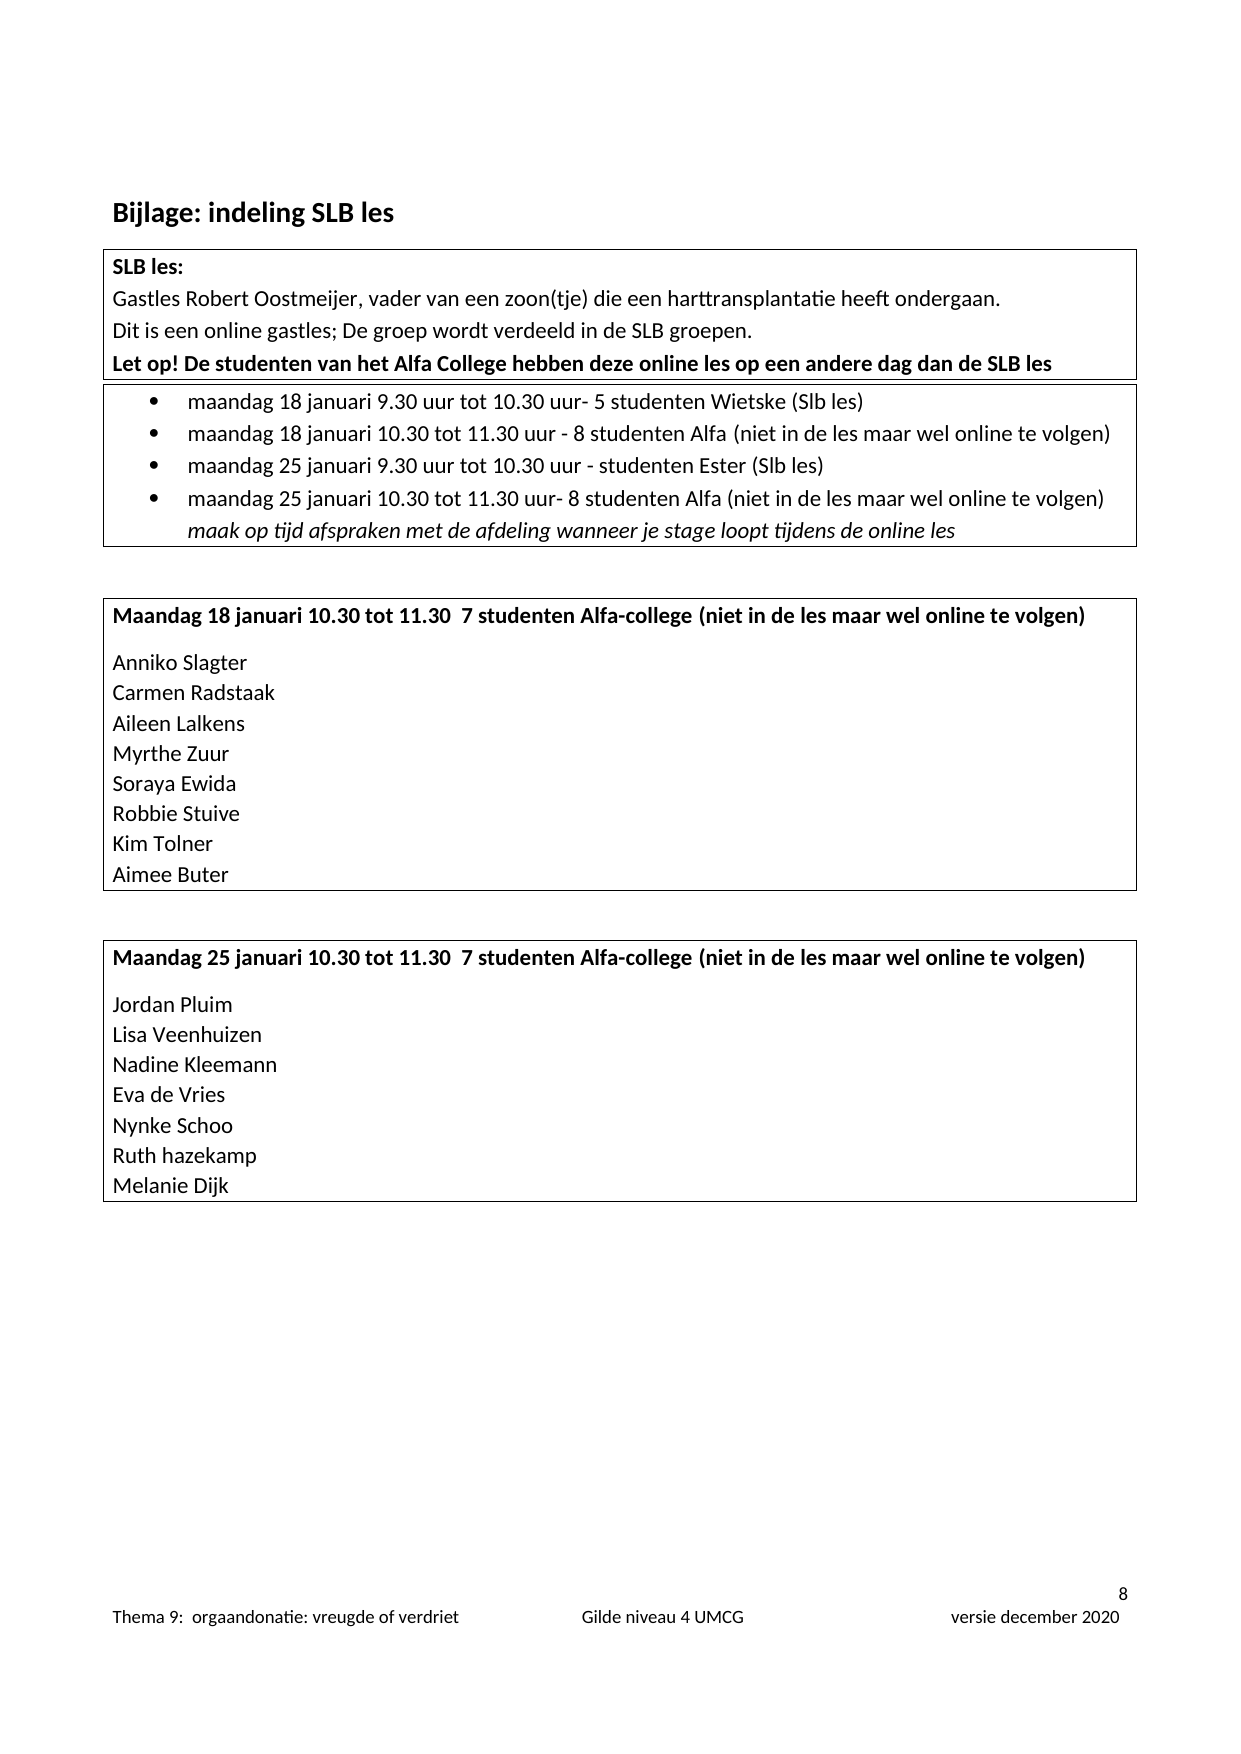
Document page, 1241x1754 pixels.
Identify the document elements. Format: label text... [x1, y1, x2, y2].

text Robbie Stuive [104, 796, 1136, 826]
text Anniko Slagter [104, 645, 1136, 675]
text Eva de Vries [104, 1077, 1136, 1108]
text Dit is een online gastles; De groep wordt verdeeld in de SLB groepen. [104, 313, 1136, 345]
list maandag 18 januari 9.30 uur tot 10.30 uur- 5 studenten Wietske (Slb les) [104, 385, 1136, 415]
text Soraya Ewida [104, 766, 1136, 796]
text Carmen Radstaak [104, 675, 1136, 706]
list maandag 18 januari 10.30 tot 11.30 uur - 8 studenten Alfa (niet in de les maar wel online te volgen) [104, 416, 1136, 447]
text Lisa Veenhuizen [104, 1017, 1136, 1047]
list maandag 25 januari 10.30 tot 11.30 uur- 8 studenten Alfa (niet in de les maar wel online te volgen) maak op tijd afspraken met de afdeling wanneer je stage loopt tijdens de online les [104, 481, 1136, 546]
text Aileen Lalkens [104, 706, 1136, 736]
text Ruth hazekamp [104, 1138, 1136, 1168]
text Gastles Robert Oostmeijer, vader van een zoon(tje) die een harttransplantatie heeft ondergaan. [104, 281, 1136, 312]
text Jordan Pluim [104, 987, 1136, 1017]
text Maandag 25 januari 10.30 tot 11.30 7 studenten Alfa-college (niet in de les maar wel online te volgen) [104, 941, 1136, 971]
text SLB les: [104, 250, 1136, 280]
text Aimee Buter [104, 857, 1136, 890]
text Melanie Dijk [104, 1168, 1136, 1201]
text Bijlage: indeling SLB les [112, 194, 1128, 230]
list maandag 25 januari 9.30 uur tot 10.30 uur - studenten Ester (Slb les) [104, 448, 1136, 480]
text Let op! De studenten van het Alfa College hebben deze online les op een andere dag dan de SLB les [104, 346, 1136, 379]
text Myrthe Zuur [104, 736, 1136, 766]
text Maandag 18 januari 10.30 tot 11.30 7 studenten Alfa-college (niet in de les maar wel online te volgen) [104, 599, 1136, 629]
text Kim Tolner [104, 826, 1136, 857]
text Nadine Kleemann [104, 1047, 1136, 1077]
text Nynke Schoo [104, 1108, 1136, 1138]
